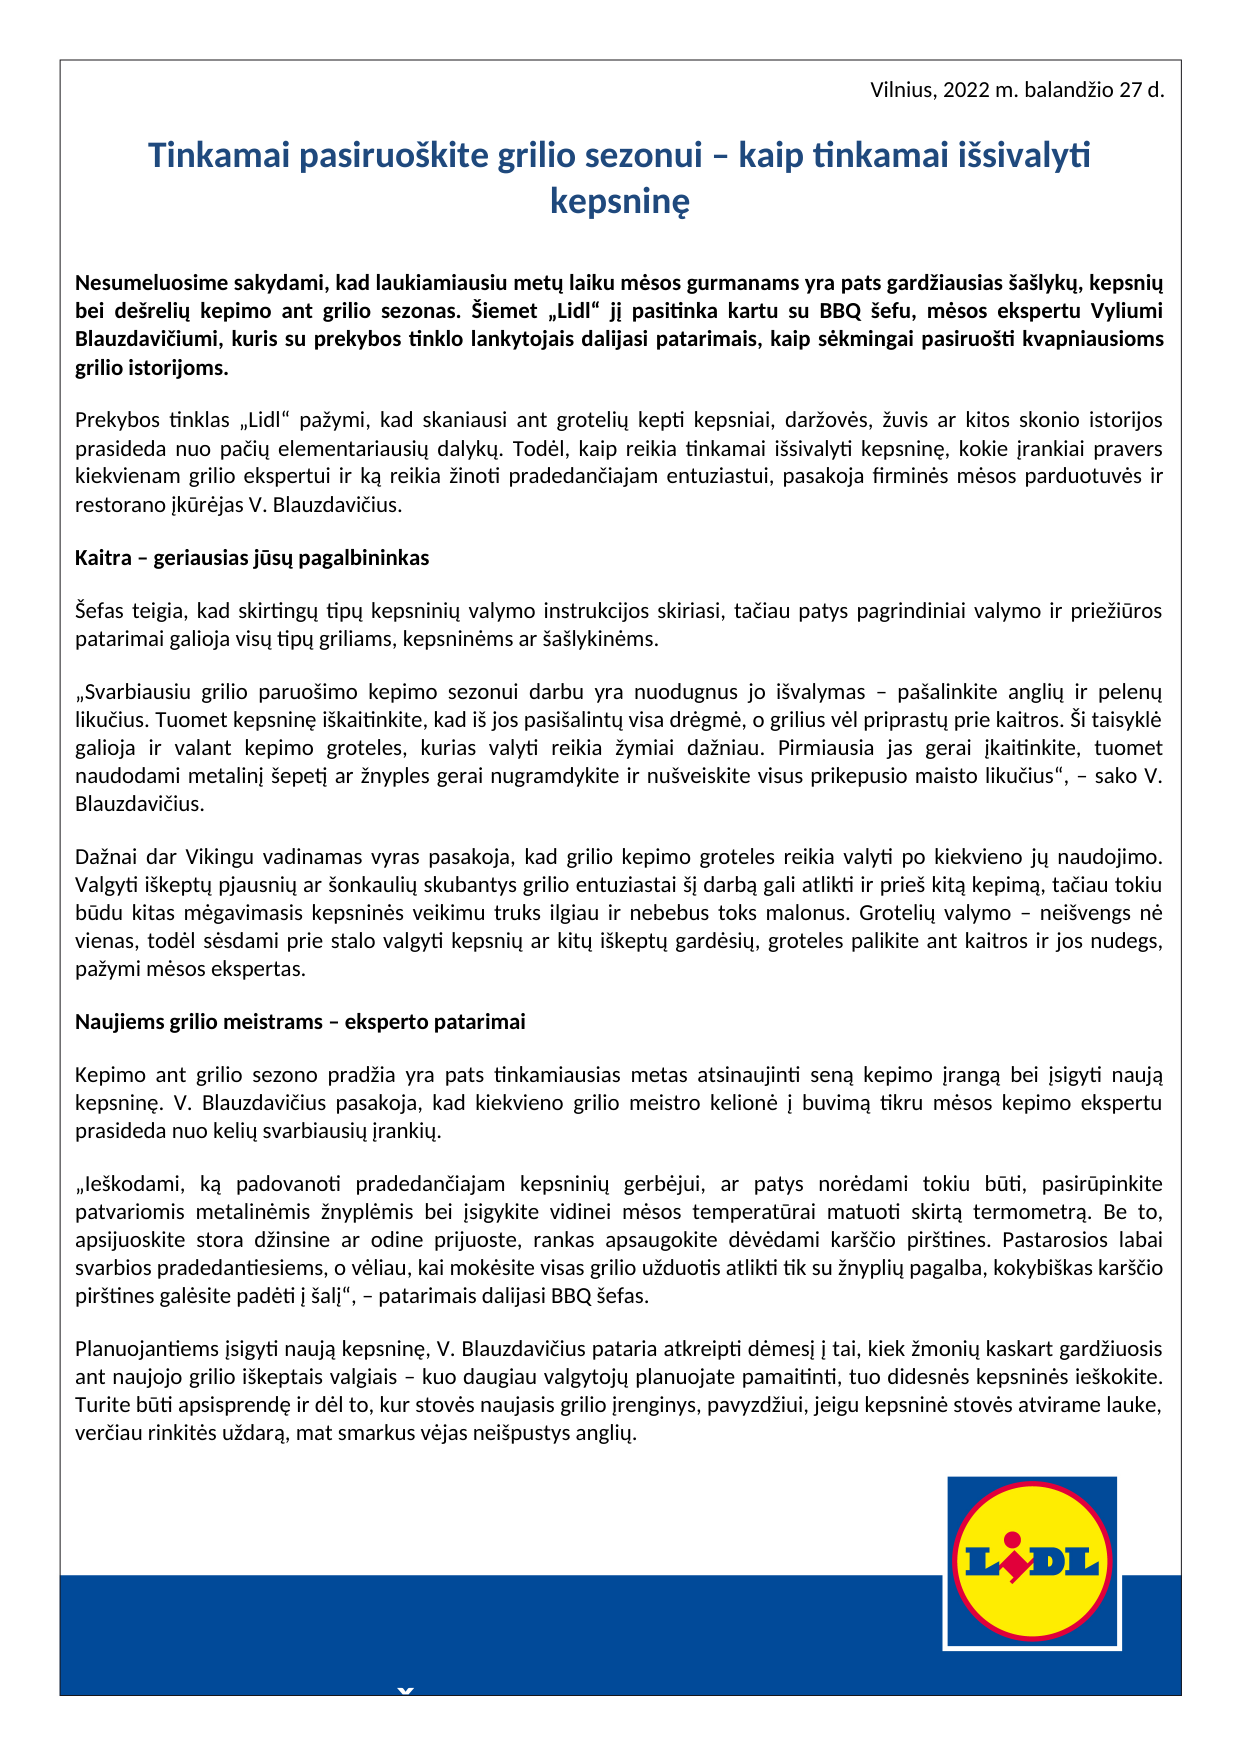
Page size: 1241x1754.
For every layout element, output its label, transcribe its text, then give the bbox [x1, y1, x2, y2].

text Tinkamai pasiruoškite grilio sezonui – kaip tinkamai išsivalyti kepsninę [75, 131, 1165, 223]
picture [0, 0, 1241, 1754]
text Naujiems grilio meistrams – eksperto patarimai [75, 1007, 1165, 1035]
text Nesumeluosime sakydami, kad laukiamiausiu metų laiku mėsos gurmanams yra pats gardžiausias šašlykų, kepsnių bei dešrelių kepimo ant grilio sezonas. Šiemet „Lidl“ jį pasitinka kartu su BBQ šefu, mėsos ekspertu Vyliumi Blauzdavičiumi, kuris su prekybos tinklo lankytojais dalijasi patarimais, kaip sėkmingai pasiruošti kvapniausioms grilio istorijoms. [75, 268, 1165, 381]
text Vilnius, 2022 m. balandžio 27 d. [75, 75, 1165, 103]
text Prekybos tinklas „Lidl“ pažymi, kad skaniausi ant grotelių kepti kepsniai, daržovės, žuvis ar kitos skonio istorijos prasideda nuo pačių elementariausių dalykų. Todėl, kaip reikia tinkamai išsivalyti kepsninę, kokie įrankiai pravers kiekvienam grilio ekspertui ir ką reikia žinoti pradedančiajam entuziastui, pasakoja firminės mėsos parduotuvės ir restorano įkūrėjas V. Blauzdavičius. [75, 406, 1165, 518]
text Kaitra – geriausias jūsų pagalbininkas [75, 543, 1165, 571]
text Kepimo ant grilio sezono pradžia yra pats tinkamiausias metas atsinaujinti seną kepimo įrangą bei įsigyti naują kepsninę. V. Blauzdavičius pasakoja, kad kiekvieno grilio meistro kelionė į buvimą tikru mėsos kepimo ekspertu prasideda nuo kelių svarbiausių įrankių. [75, 1060, 1165, 1144]
text Planuojantiems įsigyti naują kepsninę, V. Blauzdavičius pataria atkreipti dėmesį į tai, kiek žmonių kaskart gardžiuosis ant naujojo grilio iškeptais valgiais – kuo daugiau valgytojų planuojate pamaitinti, tuo didesnės kepsninės ieškokite. Turite būti apsisprendę ir dėl to, kur stovės naujasis grilio įrenginys, pavyzdžiui, jeigu kepsninė stovės atvirame lauke, verčiau rinkitės uždarą, mat smarkus vėjas neišpustys anglių. [75, 1334, 1165, 1446]
text „Svarbiausiu grilio paruošimo kepimo sezonui darbu yra nuodugnus jo išvalymas – pašalinkite anglių ir pelenų likučius. Tuomet kepsninę iškaitinkite, kad iš jos pasišalintų visa drėgmė, o grilius vėl priprastų prie kaitros. Ši taisyklė galioja ir valant kepimo groteles, kurias valyti reikia žymiai dažniau. Pirmiausia jas gerai įkaitinkite, tuomet naudodami metalinį šepetį ar žnyples gerai nugramdykite ir nušveiskite visus prikepusio maisto likučius“, – sako V. Blauzdavičius. [75, 677, 1165, 817]
text „Ieškodami, ką padovanoti pradedančiajam kepsninių gerbėjui, ar patys norėdami tokiu būti, pasirūpinkite patvariomis metalinėmis žnyplėmis bei įsigykite vidinei mėsos temperatūrai matuoti skirtą termometrą. Be to, apsijuoskite stora džinsine ar odine prijuoste, rankas apsaugokite dėvėdami karščio pirštines. Pastarosios labai svarbios pradedantiesiems, o vėliau, kai mokėsite visas grilio užduotis atlikti tik su žnyplių pagalba, kokybiškas karščio pirštines galėsite padėti į šalį“, – patarimais dalijasi BBQ šefas. [75, 1169, 1165, 1309]
text Dažnai dar Vikingu vadinamas vyras pasakoja, kad grilio kepimo groteles reikia valyti po kiekvieno jų naudojimo. Valgyti iškeptų pjausnių ar šonkaulių skubantys grilio entuziastai šį darbą gali atlikti ir prieš kitą kepimą, tačiau tokiu būdu kitas mėgavimasis kepsninės veikimu truks ilgiau ir nebebus toks malonus. Grotelių valymo – neišvengs nė vienas, todėl sėsdami prie stalo valgyti kepsnių ar kitų iškeptų gardėsių, groteles palikite ant kaitros ir jos nudegs, pažymi mėsos ekspertas. [75, 842, 1165, 982]
text Šefas teigia, kad skirtingų tipų kepsninių valymo instrukcijos skiriasi, tačiau patys pagrindiniai valymo ir priežiūros patarimai galioja visų tipų griliams, kepsninėms ar šašlykinėms. [75, 596, 1165, 652]
